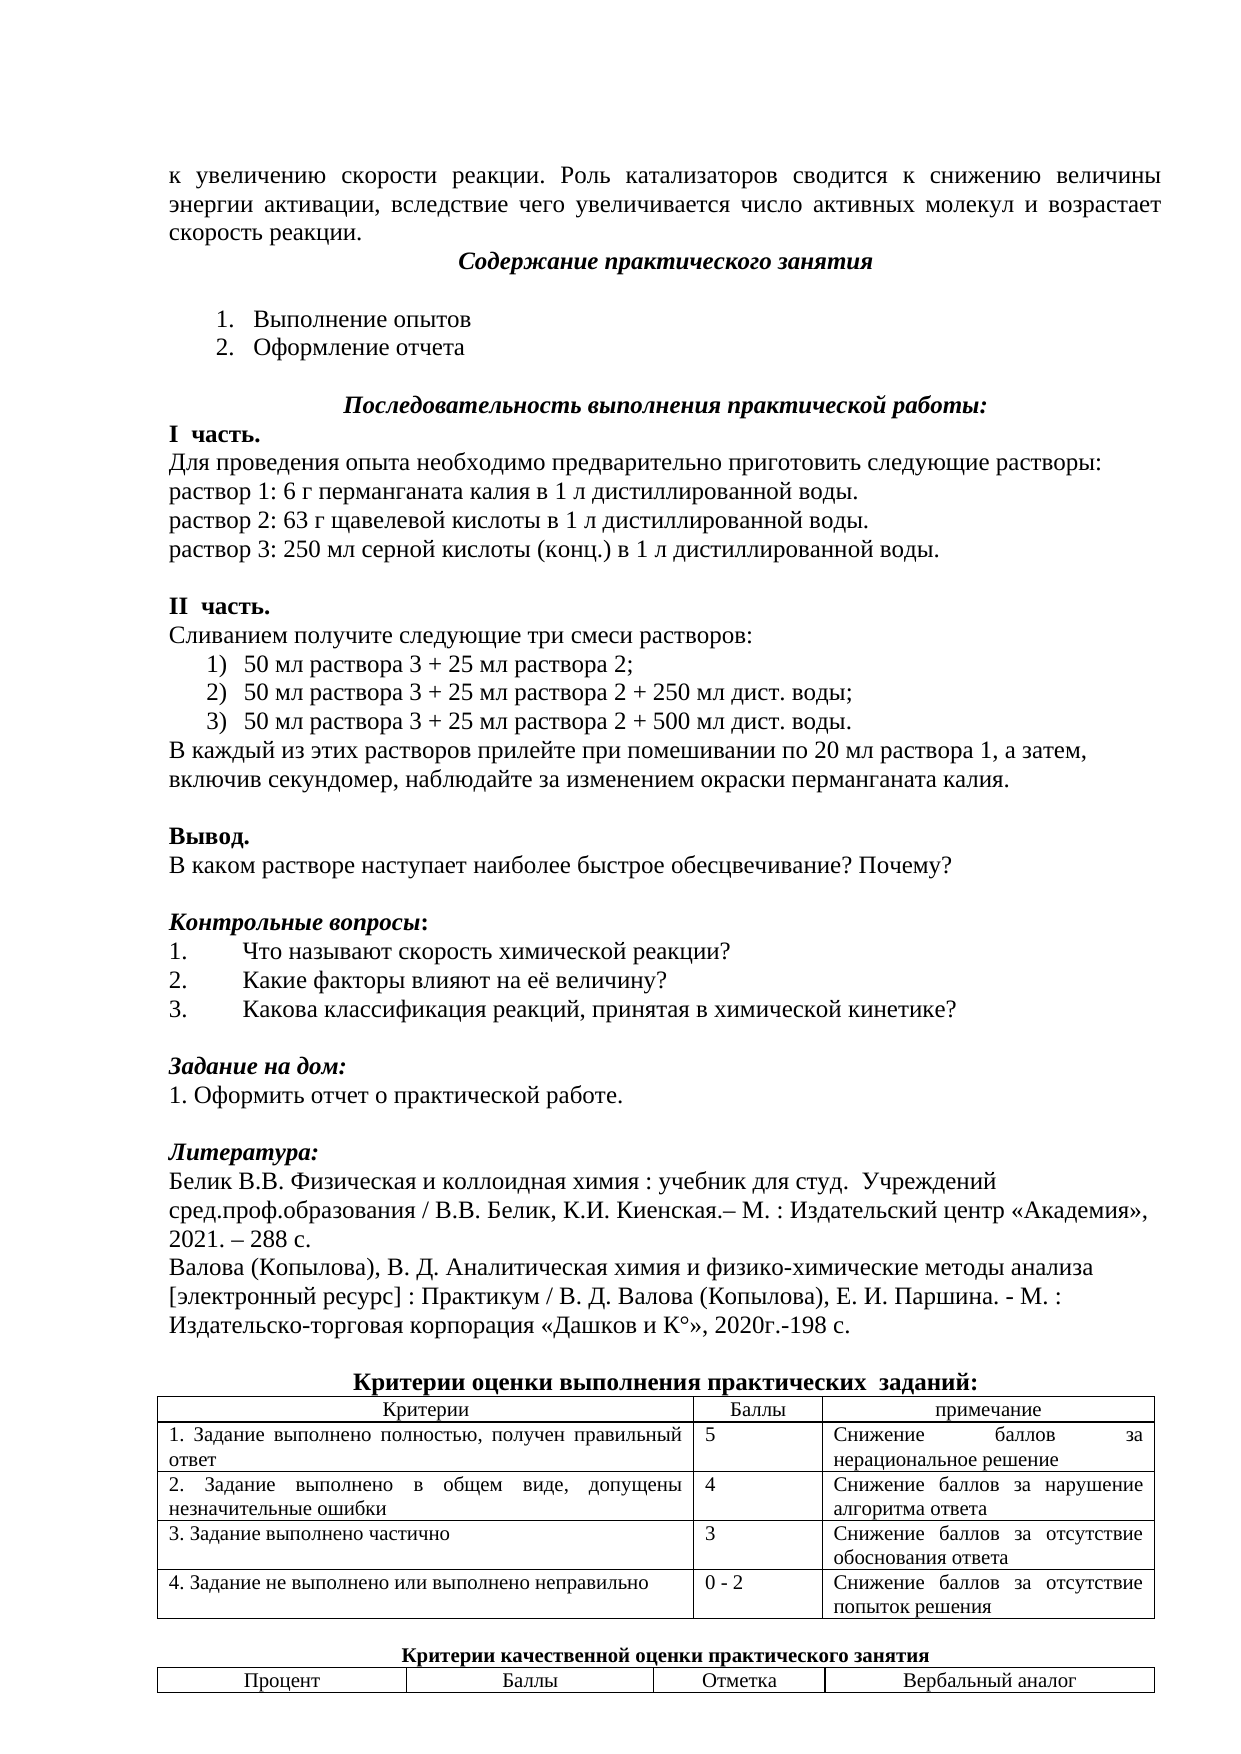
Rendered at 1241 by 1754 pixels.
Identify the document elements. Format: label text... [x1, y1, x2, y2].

text раствор 3: 250 мл серной кислоты (конц.) в дистиллированной воды. [169, 534, 1162, 562]
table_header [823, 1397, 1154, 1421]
text Белик В.В. Физическая и коллоидная химия : учебник для студ. Учреждений сред.проф.образования / В.В. Белик, К.И. Киенская.– М. : Издательский центр «Академия», 2021. – 288 с. [169, 1166, 1162, 1252]
text Критерии оценки выполнения практических заданий: [169, 1367, 1162, 1396]
list Что называют скорость химической реакции? [169, 936, 1162, 965]
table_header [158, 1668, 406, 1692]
list Какие факторы влияют на её величину? [169, 965, 1162, 994]
text раствор 2: щавелевой кислоты в дистиллированной воды. [169, 505, 1162, 534]
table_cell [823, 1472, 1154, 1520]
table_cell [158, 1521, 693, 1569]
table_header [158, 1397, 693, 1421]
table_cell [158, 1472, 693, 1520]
list Оформление отчета [216, 332, 1162, 361]
list 50 мл раствора 3 + 25 мл раствора 2 + 500 мл дист. воды. [206, 706, 1162, 735]
text Валова (Копылова), В. Д. Аналитическая химия и физико-химические методы анализа [электронный ресурс] : Практикум / В. Д. Валова (Копылова), Е. И. Паршина. - М. : Издательско-торговая корпорация «Дашков и К°», 2020г.-198 с. [169, 1252, 1162, 1339]
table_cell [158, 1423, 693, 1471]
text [169, 160, 1162, 246]
text I часть. [169, 419, 1162, 447]
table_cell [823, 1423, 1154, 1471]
text Вывод. [169, 821, 1162, 850]
text Для проведения опыта необходимо предварительно приготовить следующие растворы: [169, 447, 1162, 476]
text раствор 1: перманганата калия в дистиллированной воды. [169, 476, 1162, 505]
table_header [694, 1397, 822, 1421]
text II часть. [169, 591, 1162, 620]
text Последовательность выполнения практической работы: [169, 390, 1162, 419]
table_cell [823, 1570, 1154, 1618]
text Сливанием получите следующие три смеси растворов: [169, 620, 1162, 649]
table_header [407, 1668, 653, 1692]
list 50 мл раствора 3 + 25 мл раствора 2; [206, 649, 1162, 677]
text Литература: [169, 1137, 1162, 1166]
text Содержание практического занятия [169, 246, 1162, 275]
text Критерии качественной оценки практического занятия [169, 1643, 1162, 1667]
text В каждый из этих растворов прилейте при помешивании по 20 мл раствора 1, а затем, включив секундомер, наблюдайте за изменением окраски перманганата калия. [169, 735, 1162, 792]
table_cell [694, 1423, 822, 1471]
list Какова классификация реакций, принятая в химической кинетике? [169, 994, 1162, 1022]
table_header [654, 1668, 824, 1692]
list 50 мл раствора 3 + 25 мл раствора 2 + 250 мл дист. воды; [206, 677, 1162, 706]
text Контрольные вопросы: [169, 907, 1162, 936]
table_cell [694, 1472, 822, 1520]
list Выполнение опытов [216, 304, 1162, 332]
text 1. Оформить отчет о практической работе. [169, 1080, 1162, 1109]
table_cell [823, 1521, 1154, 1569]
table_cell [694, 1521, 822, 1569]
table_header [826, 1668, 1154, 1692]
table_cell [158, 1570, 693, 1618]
text Задание на дом: [169, 1051, 1162, 1080]
text В каком растворе наступает наиболее быстрое обесцвечивание? Почему? [169, 850, 1162, 879]
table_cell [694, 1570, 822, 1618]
